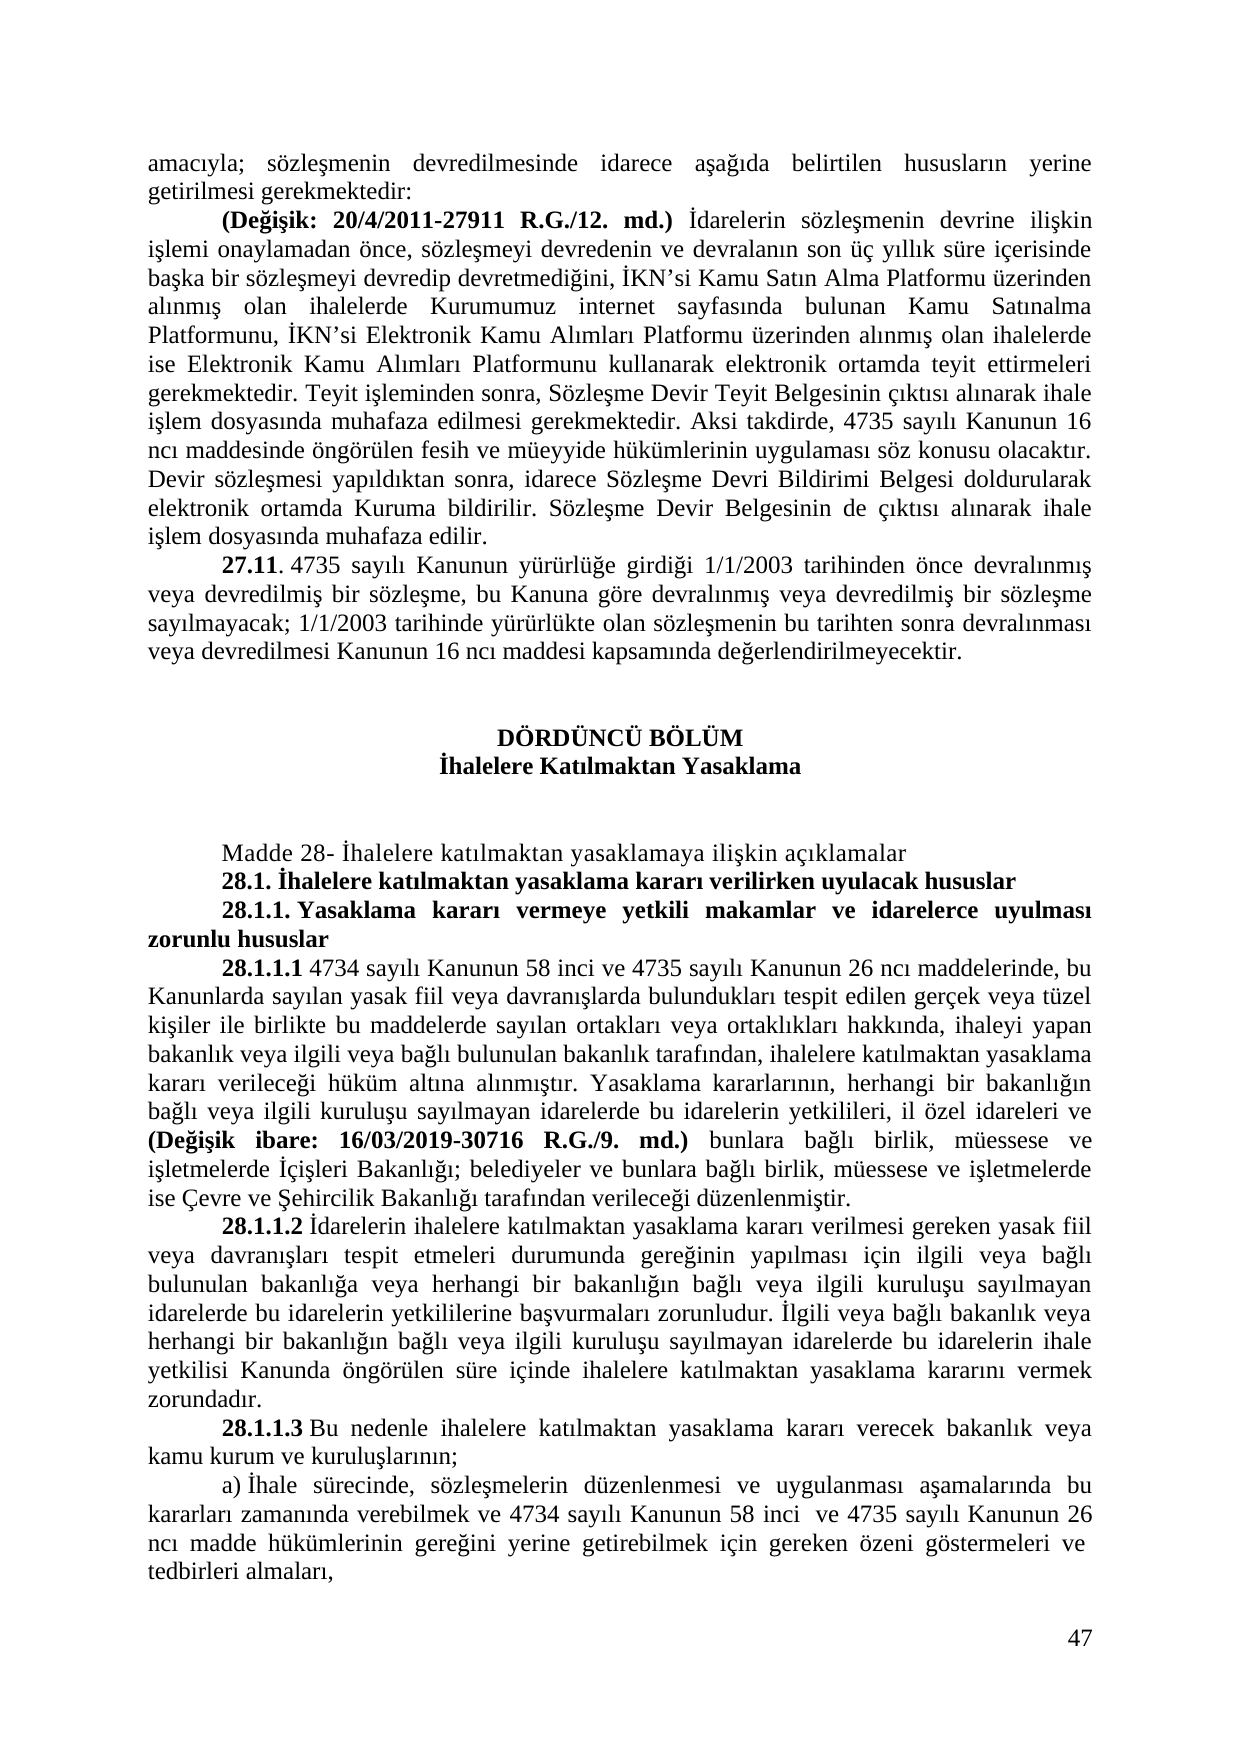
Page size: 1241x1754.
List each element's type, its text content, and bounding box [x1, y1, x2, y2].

text a) İhale sürecinde, sözleşmelerin düzenlenmesi ve uygulanması aşamalarında bu kararları zamanında verebilmek ve 4734 sayılı Kanunun 58 inci ve 4735 sayılı Kanunun 26 ncı madde hükümlerinin gereğini yerine getirebilmek için gereken özeni göstermeleri ve tedbirleri almaları, [148, 1470, 1092, 1585]
text (Değişik: 20/4/2011-27911 R.G./12. md.) İdarelerin sözleşmenin devrine ilişkin işlemi onaylamadan önce, sözleşmeyi devredenin ve devralanın son üç yıllık süre içerisinde başka bir sözleşmeyi devredip devretmediğini, İKN’si Kamu Satın Alma Platformu üzerinden alınmış olan ihalelerde Kurumumuz internet sayfasında bulunan Kamu Satınalma Platformunu, İKN’si Elektronik Kamu Alımları Platformu üzerinden alınmış olan ihalelerde ise Elektronik Kamu Alımları Platformunu kullanarak elektronik ortamda teyit ettirmeleri gerekmektedir. Teyit işleminden sonra, Sözleşme Devir Teyit Belgesinin çıktısı alınarak ihale işlem dosyasında muhafaza edilmesi gerekmektedir. Aksi takdirde, 4735 sayılı Kanunun 16 ncı maddesinde öngörülen fesih ve müeyyide hükümlerinin uygulaması söz konusu olacaktır. Devir sözleşmesi yapıldıktan sonra, idarece Sözleşme Devri Bildirimi Belgesi doldurularak elektronik ortamda Kuruma bildirilir. Sözleşme Devir Belgesinin de çıktısı alınarak ihale işlem dosyasında muhafaza edilir. [148, 205, 1092, 550]
text 28.1.1.1 4734 sayılı Kanunun 58 inci ve 4735 sayılı Kanunun 26 ncı maddelerinde, bu Kanunlarda sayılan yasak fiil veya davranışlarda bulundukları tespit edilen gerçek veya tüzel kişiler ile birlikte bu maddelerde sayılan ortakları veya ortaklıkları hakkında, ihaleyi yapan bakanlık veya ilgili veya bağlı bulunulan bakanlık tarafından, ihalelere katılmaktan yasaklama kararı verileceği hüküm altına alınmıştır. Yasaklama kararlarının, herhangi bir bakanlığın bağlı veya ilgili kuruluşu sayılmayan idarelerde bu idarelerin yetkilileri, il özel idareleri ve (Değişik ibare: 16/03/2019-30716 R.G./9. md.) bunlara bağlı birlik, müessese ve işletmelerde İçişleri Bakanlığı; belediyeler ve bunlara bağlı birlik, müessese ve işletmelerde ise Çevre ve Şehircilik Bakanlığı tarafından verileceği düzenlenmiştir. [148, 953, 1092, 1211]
subtitle Madde 28- İhalelere katılmaktan yasaklamaya ilişkin açıklamalar [148, 838, 1092, 866]
subtitle İhalelere Katılmaktan Yasaklama [148, 751, 1092, 780]
text 28.1.1.2 İdarelerin ihalelere katılmaktan yasaklama kararı verilmesi gereken yasak fiil veya davranışları tespit etmeleri durumunda gereğinin yapılması için ilgili veya bağlı bulunulan bakanlığa veya herhangi bir bakanlığın bağlı veya ilgili kuruluşu sayılmayan idarelerde bu idarelerin yetkililerine başvurmaları zorunludur. İlgili veya bağlı bakanlık veya herhangi bir bakanlığın bağlı veya ilgili kuruluşu sayılmayan idarelerde bu idarelerin ihale yetkilisi Kanunda öngörülen süre içinde ihalelere katılmaktan yasaklama kararını vermek zorundadır. [148, 1211, 1092, 1413]
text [148, 148, 1092, 205]
text 27.11. 4735 sayılı Kanunun yürürlüğe girdiği 1/1/2003 tarihinden önce devralınmış veya devredilmiş bir sözleşme, bu Kanuna göre devralınmış veya devredilmiş bir sözleşme sayılmayacak; 1/1/2003 tarihinde yürürlükte olan sözleşmenin bu tarihten sonra devralınması veya devredilmesi Kanunun 16 ncı maddesi kapsamında değerlendirilmeyecektir. [148, 550, 1092, 665]
text 28.1.1.3 Bu nedenle ihalelere katılmaktan yasaklama kararı verecek bakanlık veya kamu kurum ve kuruluşlarının; [148, 1413, 1092, 1470]
subtitle DÖRDÜNCÜ BÖLÜM [148, 723, 1092, 751]
subtitle 28.1. İhalelere katılmaktan yasaklama kararı verilirken uyulacak hususlar [148, 866, 1092, 895]
text 28.1.1. Yasaklama kararı vermeye yetkili makamlar ve idarelerce uyulması zorunlu hususlar [148, 895, 1092, 953]
